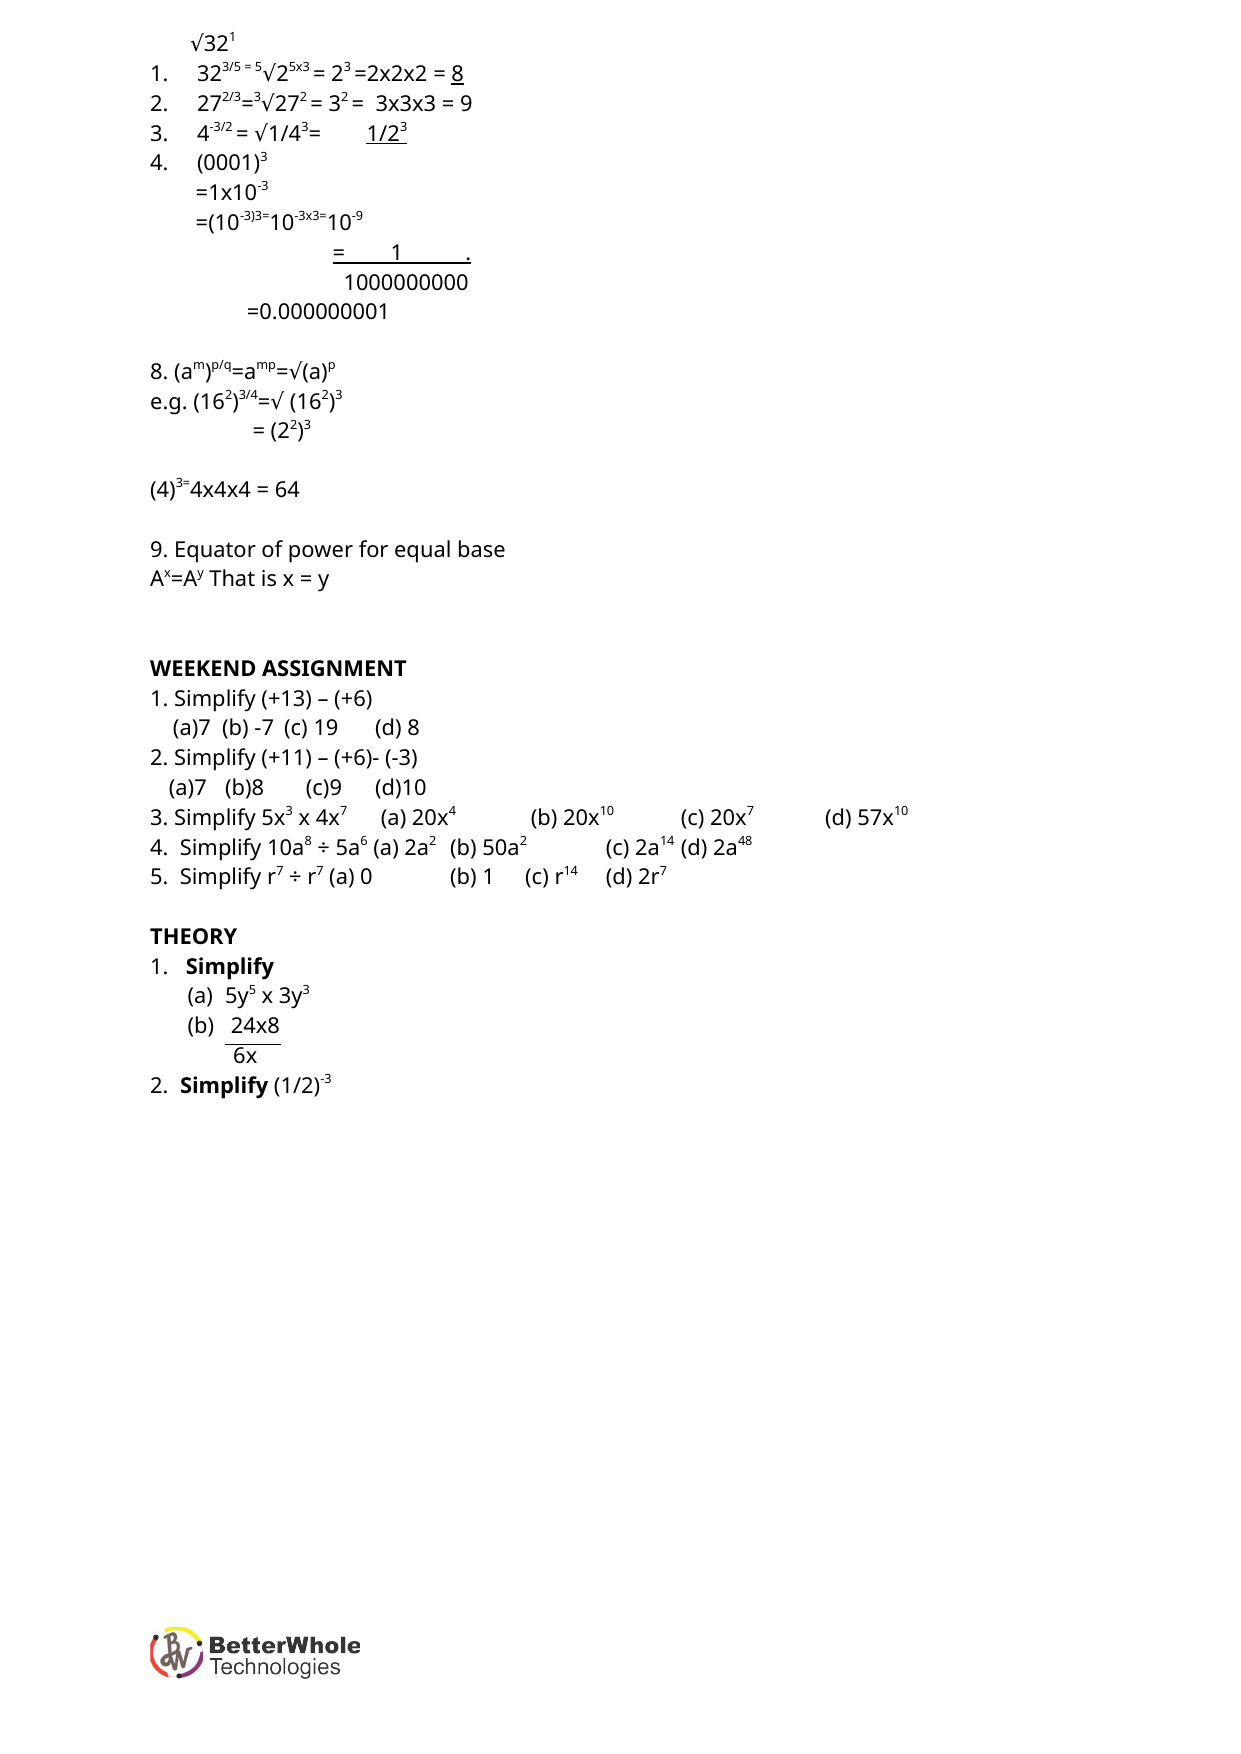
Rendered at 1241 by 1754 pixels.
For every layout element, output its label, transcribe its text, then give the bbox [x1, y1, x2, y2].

text 2. Simplify (1/2)-3 [150, 1070, 1090, 1099]
text 5. Simplify r7 ÷ r7 (a) 0 (b) 1 (c) r14 (d) 2r7 [150, 861, 1090, 891]
text WEEKEND ASSIGNMENT [150, 653, 1090, 682]
text 4. (0001)3 [150, 147, 1090, 177]
text =1x10-3 [150, 177, 1090, 207]
text 1. Simplify (+13) – (+6) [150, 682, 1090, 712]
text 2. Simplify (+11) – (+6)- (-3) [150, 742, 1090, 772]
text (a)7 (b)8 (c)9 (d)10 [150, 772, 1090, 802]
text 2. 272/3=3√272 = 32 = 3x3x3 = 9 [150, 88, 1090, 117]
text =(10-3)3=10-3x3=10-9 [150, 207, 1090, 237]
text 1000000000 [150, 266, 1090, 296]
text e.g. (162)3/4=√ (162)3 [150, 386, 1090, 415]
text 3. 4-3/2 = √1/43= 1/23 [150, 117, 1090, 147]
text √321 [150, 28, 1090, 58]
text = 1 . [150, 237, 1090, 266]
text 9. Equator of power for equal base [150, 533, 1090, 563]
text 4. Simplify 10a8 ÷ 5a6 (a) 2a2 (b) 50a2 (c) 2a14 (d) 2a48 [150, 831, 1090, 861]
text (4)3=4x4x4 = 64 [150, 474, 1090, 504]
text = (22)3 [150, 415, 1090, 445]
picture [150, 1627, 360, 1679]
text Ax=Ay That is x = y [150, 563, 1090, 593]
text =0.000000001 [150, 296, 1090, 326]
text 1. 323/5 = 5√25x3 = 23 =2x2x2 = 8 [150, 58, 1090, 88]
list 5y5 x 3y3 [187, 980, 1090, 1010]
text 1. Simplify [150, 951, 1090, 980]
text 8. (am)p/q=amp=√(a)p [150, 356, 1090, 386]
list 24x8 [187, 1010, 1090, 1040]
text (a)7 (b) -7 (c) 19 (d) 8 [150, 712, 1090, 742]
text 3. Simplify 5x3 x 4x7 (a) 20x4 (b) 20x10 (c) 20x7 (d) 57x10 [150, 802, 1090, 831]
text 6x [187, 1040, 1090, 1070]
text THEORY [150, 921, 1090, 951]
